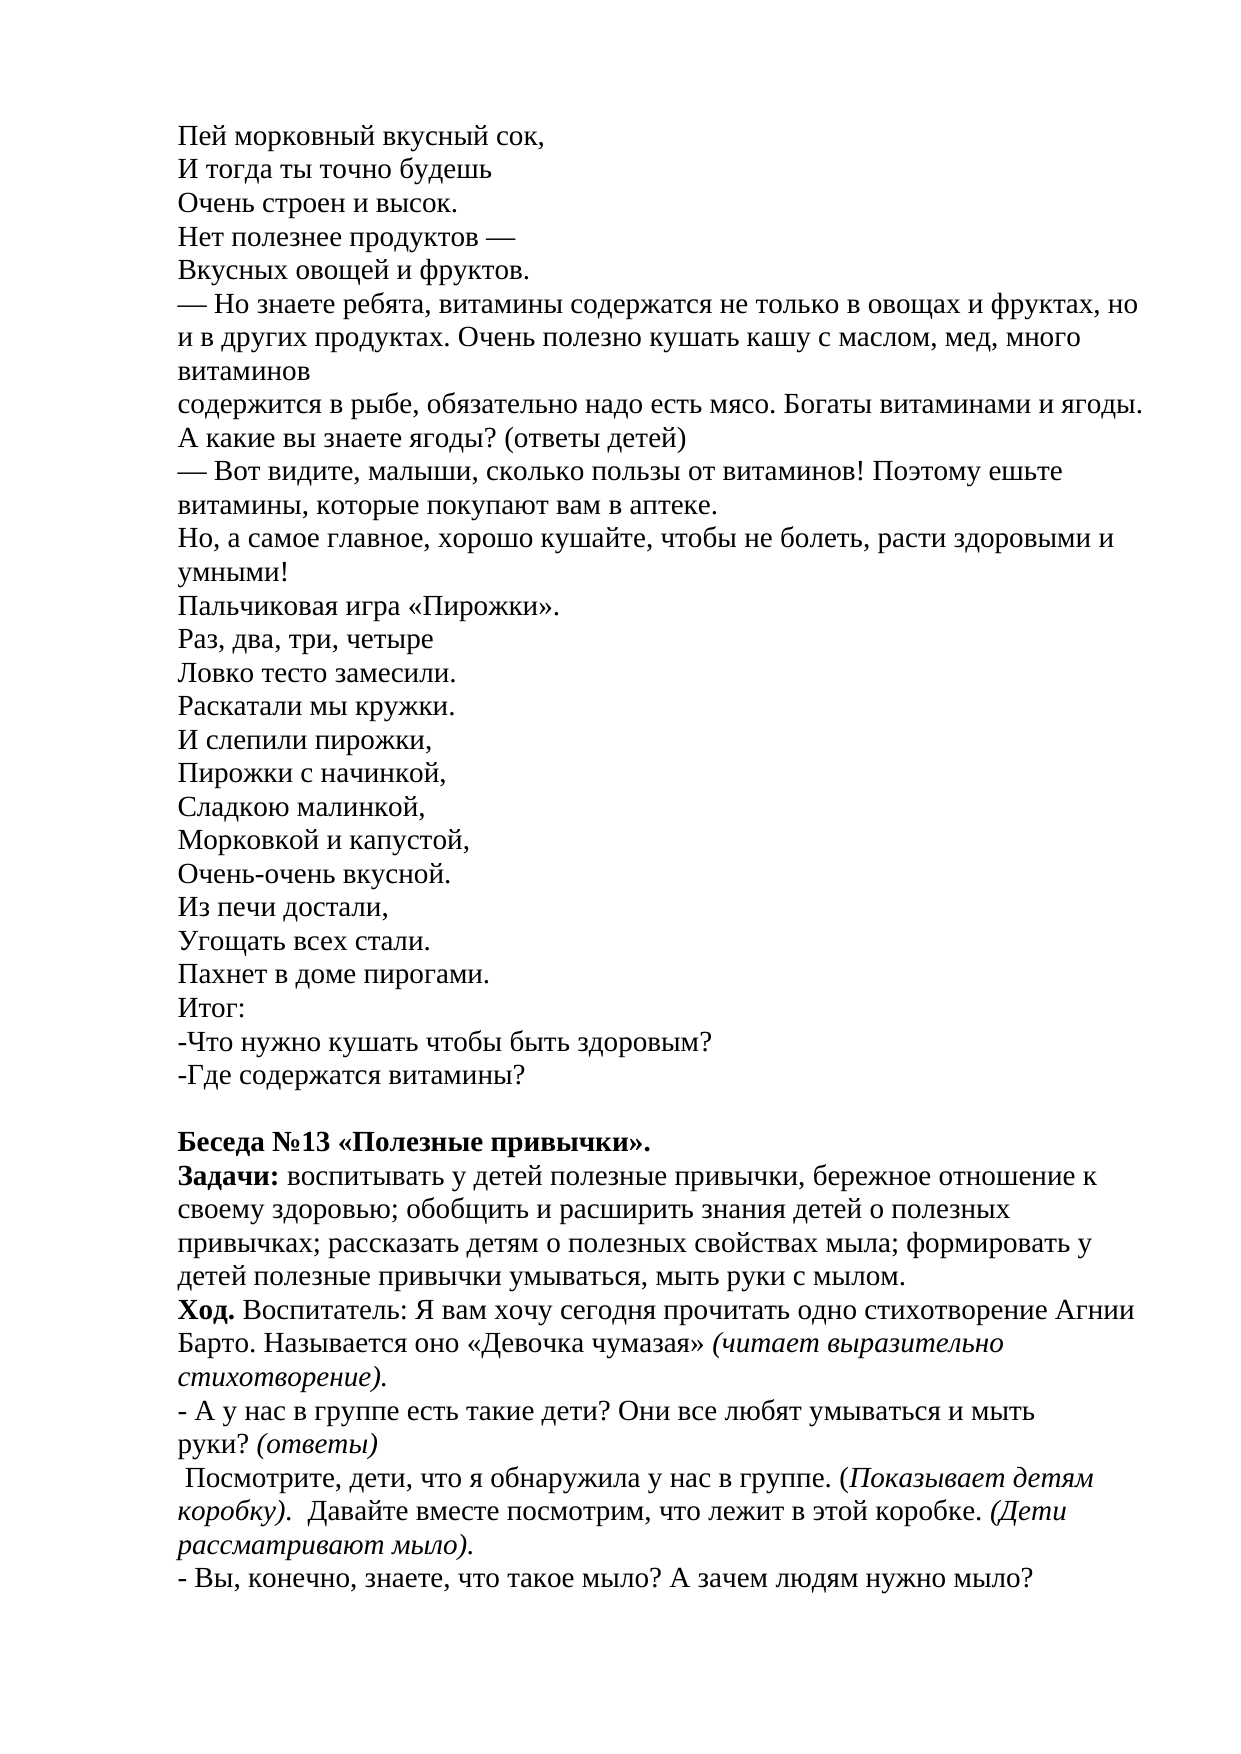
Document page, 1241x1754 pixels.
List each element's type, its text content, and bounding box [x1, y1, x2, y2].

text Задачи: воспитывать у детей полезные привычки, бережное отношение к своему здоровью; обобщить и расширить знания детей о полезных привычках; рассказать детям о полезных свойствах мыла; формировать у детей полезные привычки умываться, мыть руки с мылом. [177, 1158, 1152, 1292]
text - Вы, конечно, знаете, что такое мыло? А зачем людям нужно мыло? [177, 1560, 1152, 1594]
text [177, 118, 1152, 990]
text - А у нас в группе есть такие дети? Они все любят умываться и мыть руки? (ответы) [177, 1393, 1152, 1460]
text Посмотрите, дети, что я обнаружила у нас в группе. (Показывает детям коробку). Давайте вместе посмотрим, что лежит в этой коробке. (Дети рассматривают мыло). [177, 1460, 1152, 1560]
text Ход. Воспитатель: Я вам хочу сегодня прочитать одно стихотворение Агнии Барто. Называется оно «Девочка чумазая» (читает выразительно стихотворение). [177, 1292, 1152, 1393]
text Итог: -Что нужно кушать чтобы быть здоровым? -Где содержатся витамины? [177, 990, 1152, 1091]
text Беседа №13 «Полезные привычки». [177, 1091, 1152, 1158]
